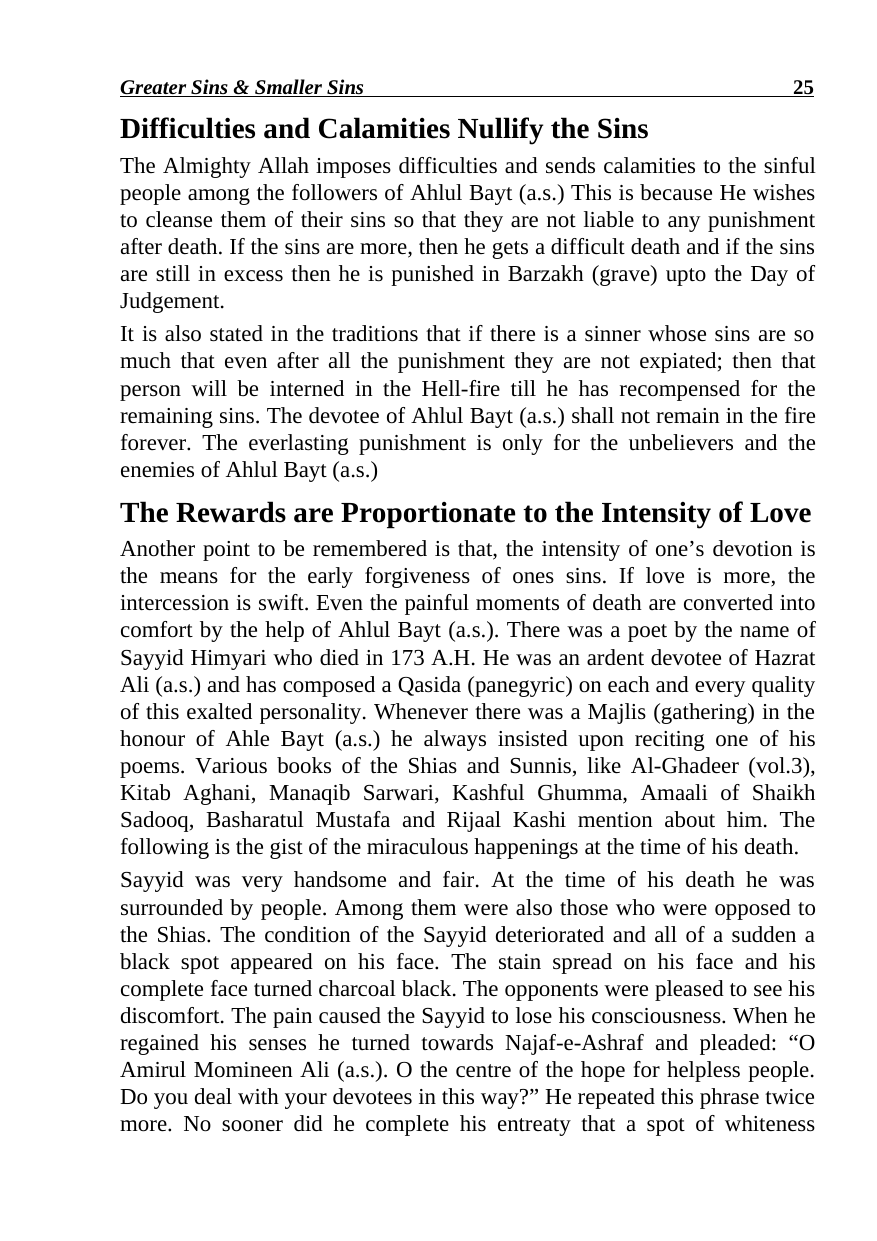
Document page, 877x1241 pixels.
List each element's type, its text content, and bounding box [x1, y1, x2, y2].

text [120, 866, 817, 1137]
text The Almighty Allah imposes difficulties and sends calamities to the sinful people among the followers of Ahlul Bayt (a.s.) This is because He wishes to cleanse them of their sins so that they are not liable to any punishment after death. If the sins are more, then he gets a difficult death and if the sins are still in excess then he is punished in Barzakh (grave) upto the Day of Judgement. [120, 151, 817, 314]
text Another point to be remembered is that, the intensity of one’s devotion is the means for the early forgiveness of ones sins. If love is more, the intercession is swift. Even the painful moments of death are converted into comfort by the help of Ahlul Bayt (a.s.). There was a poet by the name of Sayyid Himyari who died in 173 A.H. He was an ardent devotee of Hazrat Ali (a.s.) and has composed a Qasida (panegyric) on each and every quality of this exalted personality. Whenever there was a Majlis (gathering) in the honour of Ahle Bayt (a.s.) he always insisted upon reciting one of his poems. Various books of the Shias and Sunnis, like Al-Ghadeer (vol.3), Kitab Aghani, Manaqib Sarwari, Kashful Ghumma, Amaali of Shaikh Sadooq, Basharatul Mustafa and Rijaal Kashi mention about him. The following is the gist of the miraculous happenings at the time of his death. [120, 535, 817, 860]
subtitle The Rewards are Proportionate to the Intensity of Love [120, 495, 817, 529]
text It is also stated in the traditions that if there is a sinner whose sins are so much that even after all the punishment they are not expiated; then that person will be interned in the Hell-fire till he has recompensed for the remaining sins. The devotee of Ahlul Bayt (a.s.) shall not remain in the fire forever. The everlasting punishment is only for the unbelievers and the enemies of Ahlul Bayt (a.s.) [120, 320, 817, 483]
subtitle Difficulties and Calamities Nullify the Sins [120, 112, 817, 145]
